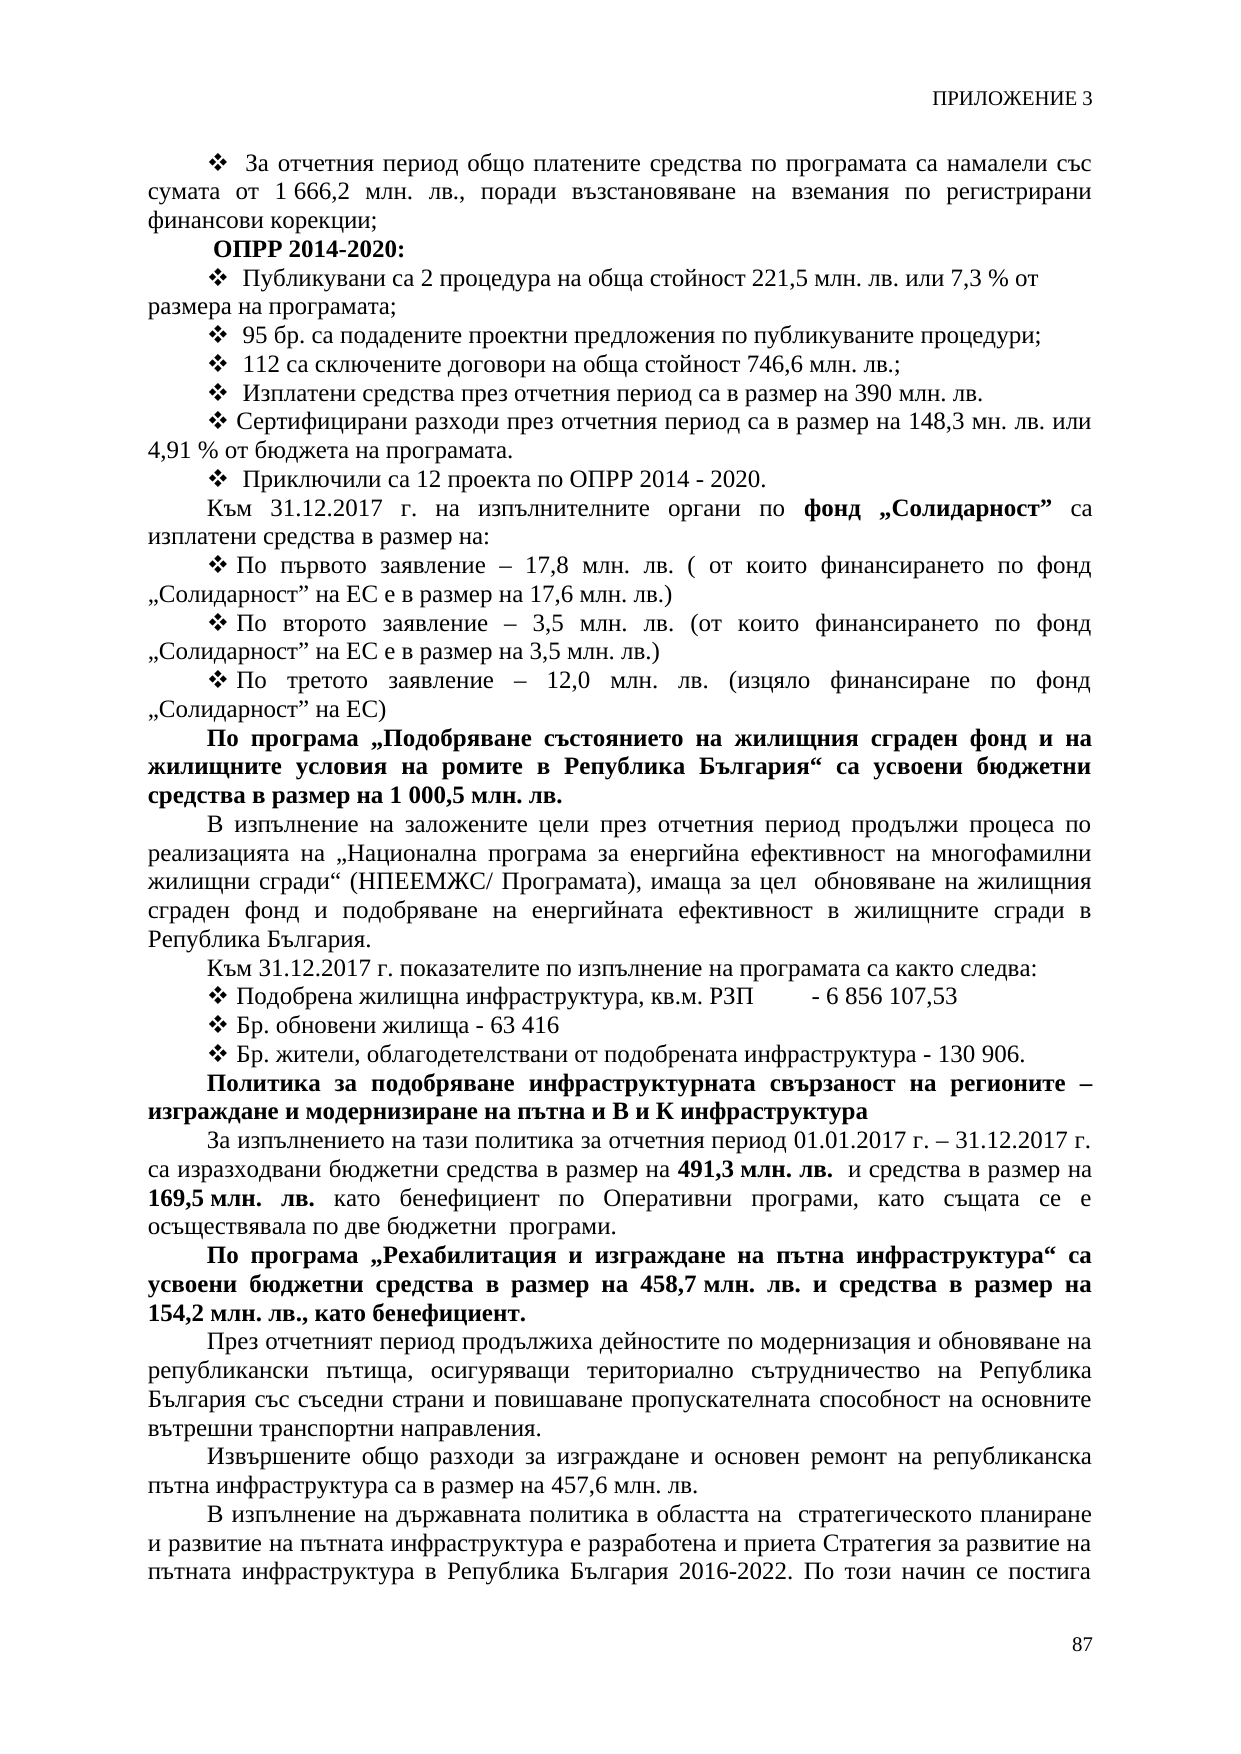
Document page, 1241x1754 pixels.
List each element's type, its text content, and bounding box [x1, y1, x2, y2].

list 95 бр. са подадените проектни предложения по публикуваните процедури; [148, 320, 1093, 349]
list По първото заявление – 17,8 млн. лв. ( от които финансирането по фонд „Солидарност” на ЕС е в размер на 17,6 млн. лв.) [148, 550, 1093, 608]
text По програма „Подобряване състоянието на жилищния сграден фонд и на жилищните условия на ромите в Република България“ са усвоени бюджетни средства в размер на 1 000,5 млн. лв. [148, 723, 1093, 809]
text По програма „Рехабилитация и изграждане на пътна инфраструктура“ са усвоени бюджетни средства в размер на 458,7 млн. лв. и средства в размер на 154,2 млн. лв., като бенефициент. [148, 1240, 1093, 1326]
list Бр. обновени жилища - 63 416 [148, 1010, 1093, 1039]
list Бр. жители, облагодетелствани от подобрената инфраструктура - 130 906. [148, 1039, 1093, 1068]
list Публикувани са 2 процедура на обща стойност 221,5 млн. лв. или 7,3 % от размера на програмата; [148, 263, 1093, 320]
text В изпълнение на заложените цели през отчетния период продължи процеса по реализацията на „Национална програма за енергийна ефективност на многофамилни жилищни сгради“ (НПЕЕМЖС/ Програмата), имаща за цел обновяване на жилищния сграден фонд и подобряване на енергийната ефективност в жилищните сгради в Република България. [148, 809, 1093, 953]
text За изпълнението на тази политика за отчетния период 01.01.2017 г. – 31.12.2017 г. са изразходвани бюджетни средства в размер на 491,3 млн. лв. и средства в размер на 169,5 млн. лв. като бенефициент по Оперативни програми, като същата се е осъществявала по две бюджетни програми. [148, 1125, 1093, 1240]
list По третото заявление – 12,0 млн. лв. (изцяло финансиране по фонд „Солидарност” на ЕС) [148, 665, 1093, 723]
list Приключили са 12 проекта по ОПРР 2014 - 2020. [148, 464, 1093, 493]
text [148, 1499, 1093, 1585]
text През отчетният период продължиха дейностите по модернизация и обновяване на републикански пътища, осигуряващи териториално сътрудничество на Република България със съседни страни и повишаване пропускателната способност на основните вътрешни транспортни направления. [148, 1326, 1093, 1441]
list Сертифицирани разходи през отчетния период са в размер на 148,3 мн. лв. или 4,91 % от бюджета на програмата. [148, 406, 1093, 464]
list По второто заявление – 3,5 млн. лв. (от които финансирането по фонд „Солидарност” на ЕС е в размер на 3,5 млн. лв.) [148, 608, 1093, 665]
list За отчетния период общо платените средства по програмата са намалели със сумата от 1 666,2 млн. лв., поради възстановяване на вземания по регистрирани финансови корекции; [148, 148, 1093, 234]
text ОПРР 2014-2020: [148, 234, 1093, 263]
text Политика за подобряване инфраструктурната свързаност на регионите – изграждане и модернизиране на пътна и В и К инфраструктура [148, 1068, 1093, 1125]
text Извършените общо разходи за изграждане и основен ремонт на републиканска пътна инфраструктура са в размер на 457,6 млн. лв. [148, 1441, 1093, 1499]
text Към 31.12.2017 г. показателите по изпълнение на програмата са както следва: [148, 953, 1093, 981]
list 112 са сключените договори на обща стойност 746,6 млн. лв.; [148, 349, 1093, 378]
text Към 31.12.2017 г. на изпълнителните органи по фонд „Солидарност” са изплатени средства в размер на: [148, 493, 1093, 550]
list Подобрена жилищна инфраструктура, кв.м. РЗП - 6 856 107,53 [148, 981, 1093, 1010]
list Изплатени средства през отчетния период са в размер на 390 млн. лв. [148, 378, 1093, 406]
